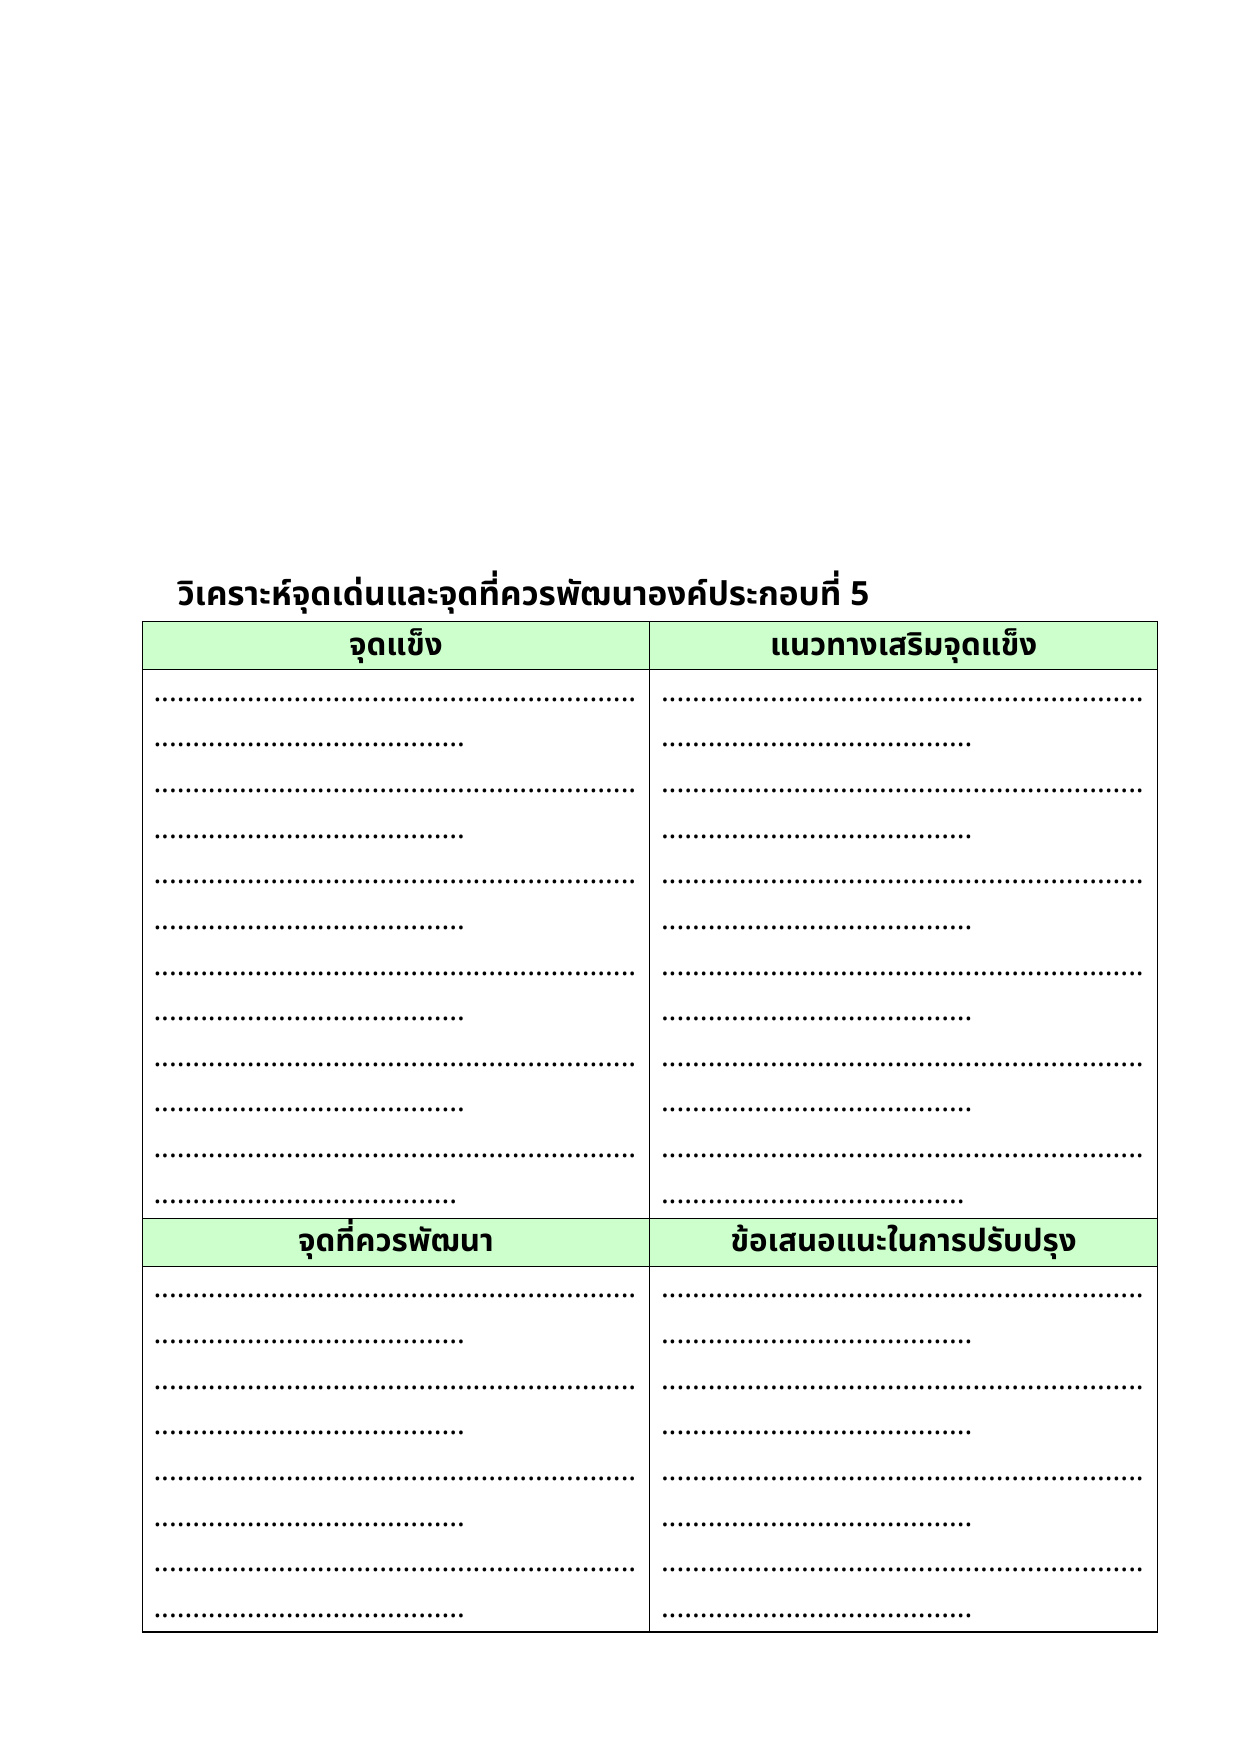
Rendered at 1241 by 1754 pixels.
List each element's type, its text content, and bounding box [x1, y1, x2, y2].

table_cell จุดที่ควรพัฒนา [143, 1219, 649, 1266]
table_header แนวทางเสริมจุดแข็ง [650, 622, 1157, 669]
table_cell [143, 1267, 649, 1631]
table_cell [650, 1267, 1157, 1631]
text วิเคราะห์จุดเด่นและจุดที่ควรพัฒนาองค์ประกอบที่ 5 [177, 570, 1122, 621]
table_header จุดแข็ง [143, 622, 649, 669]
table_cell ข้อเสนอแนะในการปรับปรุง [650, 1219, 1157, 1266]
